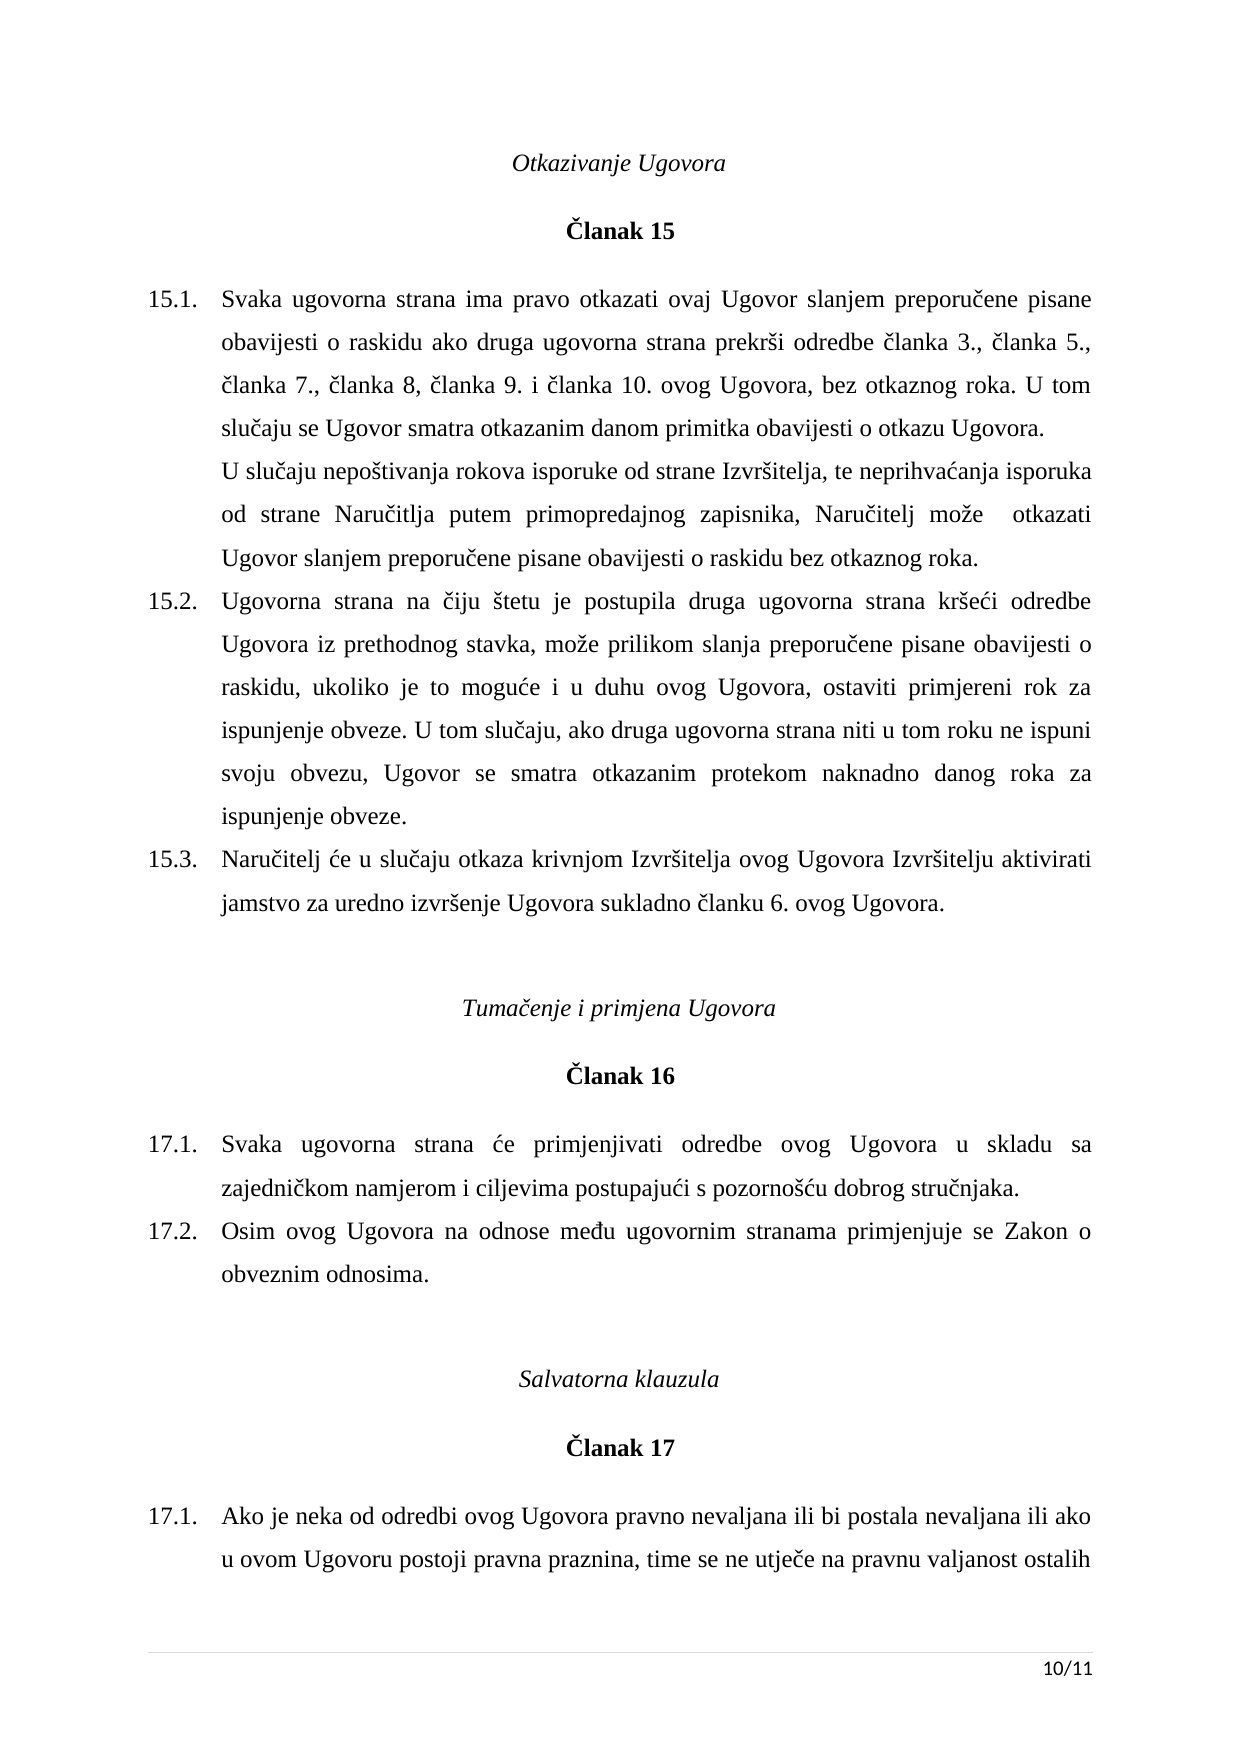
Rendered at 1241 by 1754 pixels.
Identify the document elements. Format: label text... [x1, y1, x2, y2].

text Članak [148, 1061, 1093, 1090]
text 17.2. Osim ovog Ugovora na odnose među ugovornim stranama primjenjuje se Zakon o obveznim odnosima. [148, 1216, 1093, 1288]
text Članak [148, 216, 1093, 244]
text 15.2. Ugovorna strana na čiju štetu je postupila druga ugovorna strana kršeći odredbe Ugovora iz prethodnog stavka, može prilikom slanja preporučene pisane obavijesti o raskidu, ukoliko je to moguće i u duhu ovog Ugovora, ostaviti primjereni rok za ispunjenje obveze. U tom slučaju, ako druga ugovorna strana niti u tom roku ne ispuni svoju obvezu, Ugovor se smatra otkazanim protekom naknadno danog roka za ispunjenje obveze. [148, 586, 1093, 830]
text Otkazivanje Ugovora [148, 148, 1093, 176]
text Članak [148, 1433, 1093, 1461]
text U slučaju nepoštivanja rokova isporuke od strane Izvršitelja, te neprihvaćanja isporuka od strane Naručitlja putem primopredajnog zapisnika, Naručitelj može otkazati Ugovor slanjem preporučene pisane obavijesti o raskidu bez otkaznog roka. [148, 456, 1093, 571]
text Salvatorna klauzula [148, 1364, 1093, 1393]
text Tumačenje i primjena Ugovora [148, 993, 1093, 1022]
text 15.1. Svaka ugovorna strana ima pravo otkazati ovaj Ugovor slanjem preporučene pisane obavijesti o raskidu ako druga ugovorna strana prekrši odredbe članka 3., članka 5., članka 7., članka 8, članka 9. i članka 10. ovog Ugovora, bez otkaznog roka. U tom slučaju se Ugovor smatra otkazanim danom primitka obavijesti o otkazu Ugovora. [148, 284, 1093, 442]
text 17.1. Svaka ugovorna strana će primjenjivati odredbe ovog Ugovora u skladu sa zajedničkom namjerom i ciljevima postupajući s pozornošću dobrog stručnjaka. [148, 1129, 1093, 1201]
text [148, 1501, 1093, 1573]
text 15.3. Naručitelj će u slučaju otkaza krivnjom Izvršitelja ovog Ugovora Izvršitelju aktivirati jamstvo za uredno izvršenje Ugovora sukladno članku 6. ovog Ugovora. [148, 844, 1093, 916]
